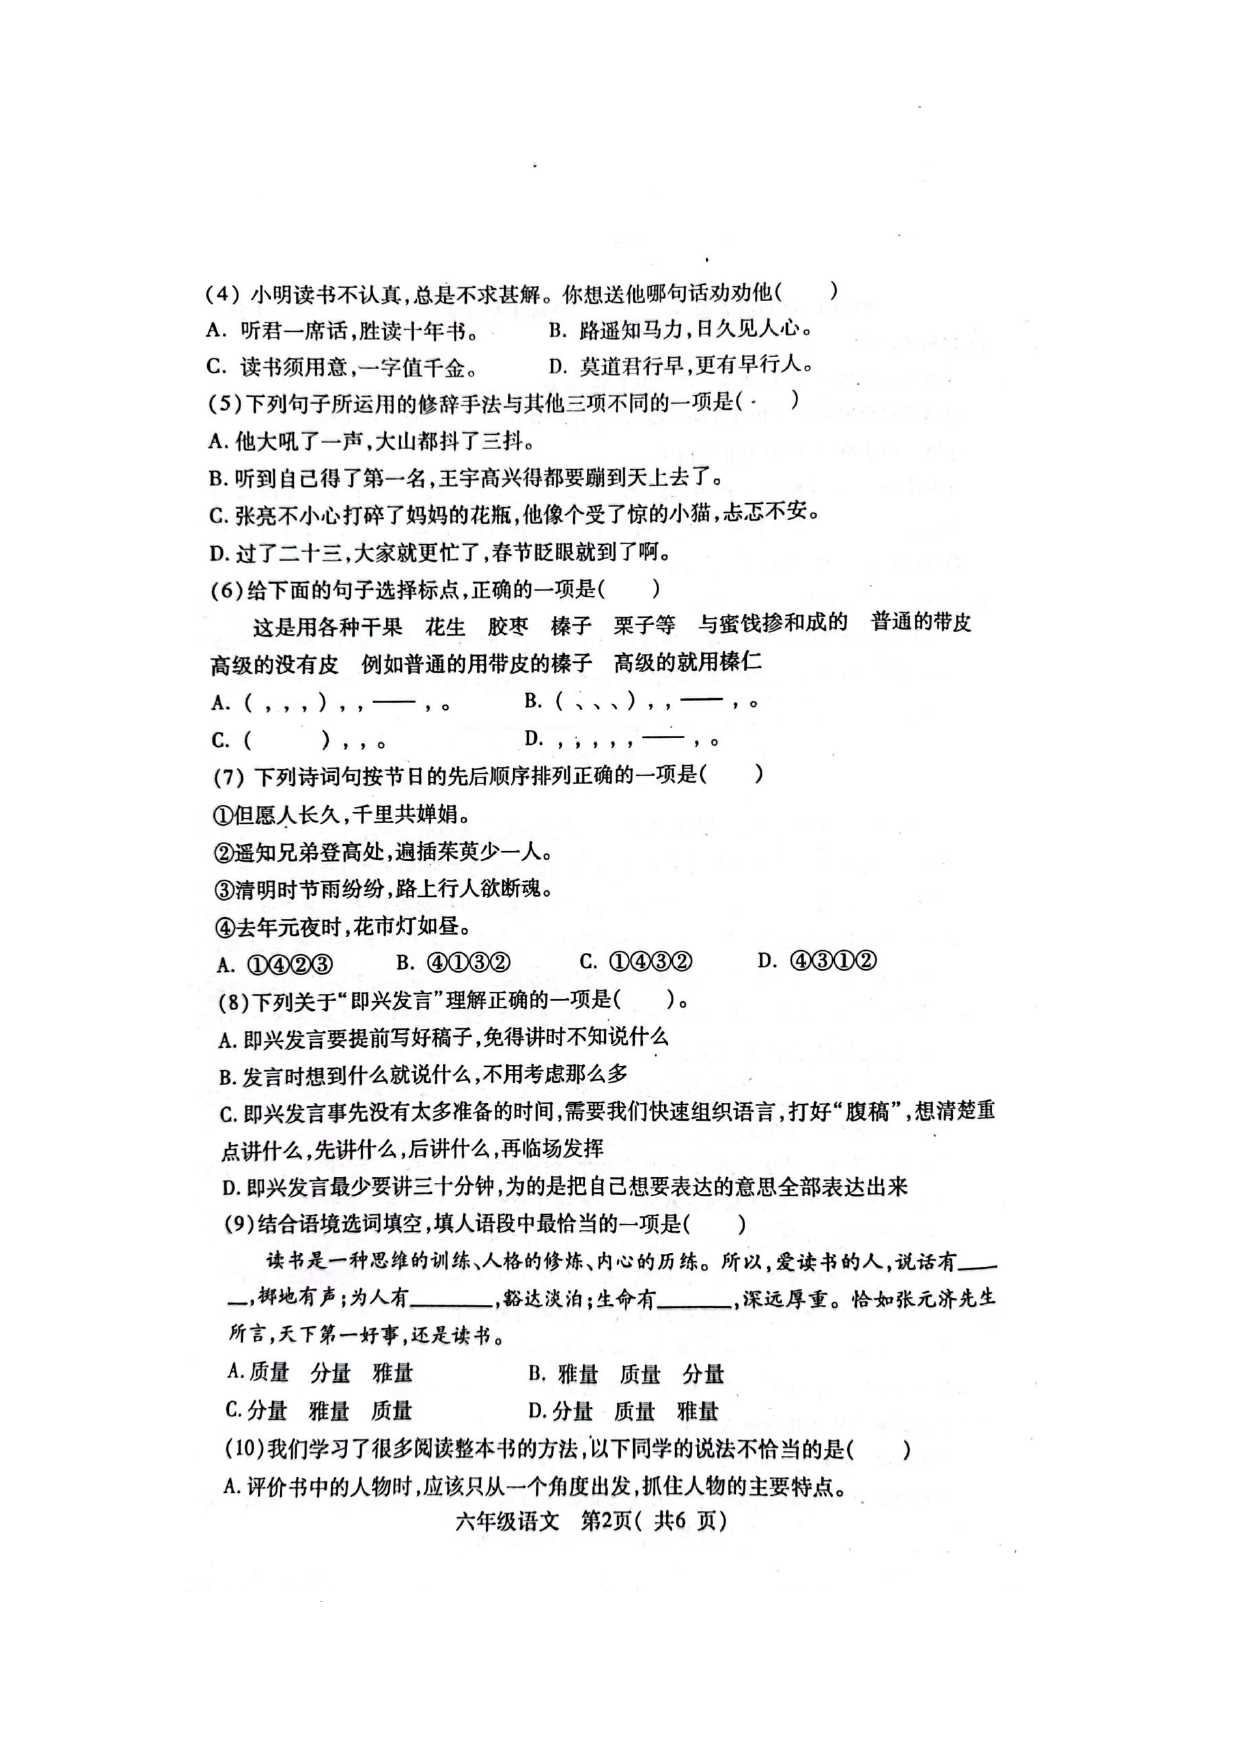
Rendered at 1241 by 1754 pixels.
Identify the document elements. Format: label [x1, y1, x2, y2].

picture [187, 162, 1038, 1592]
